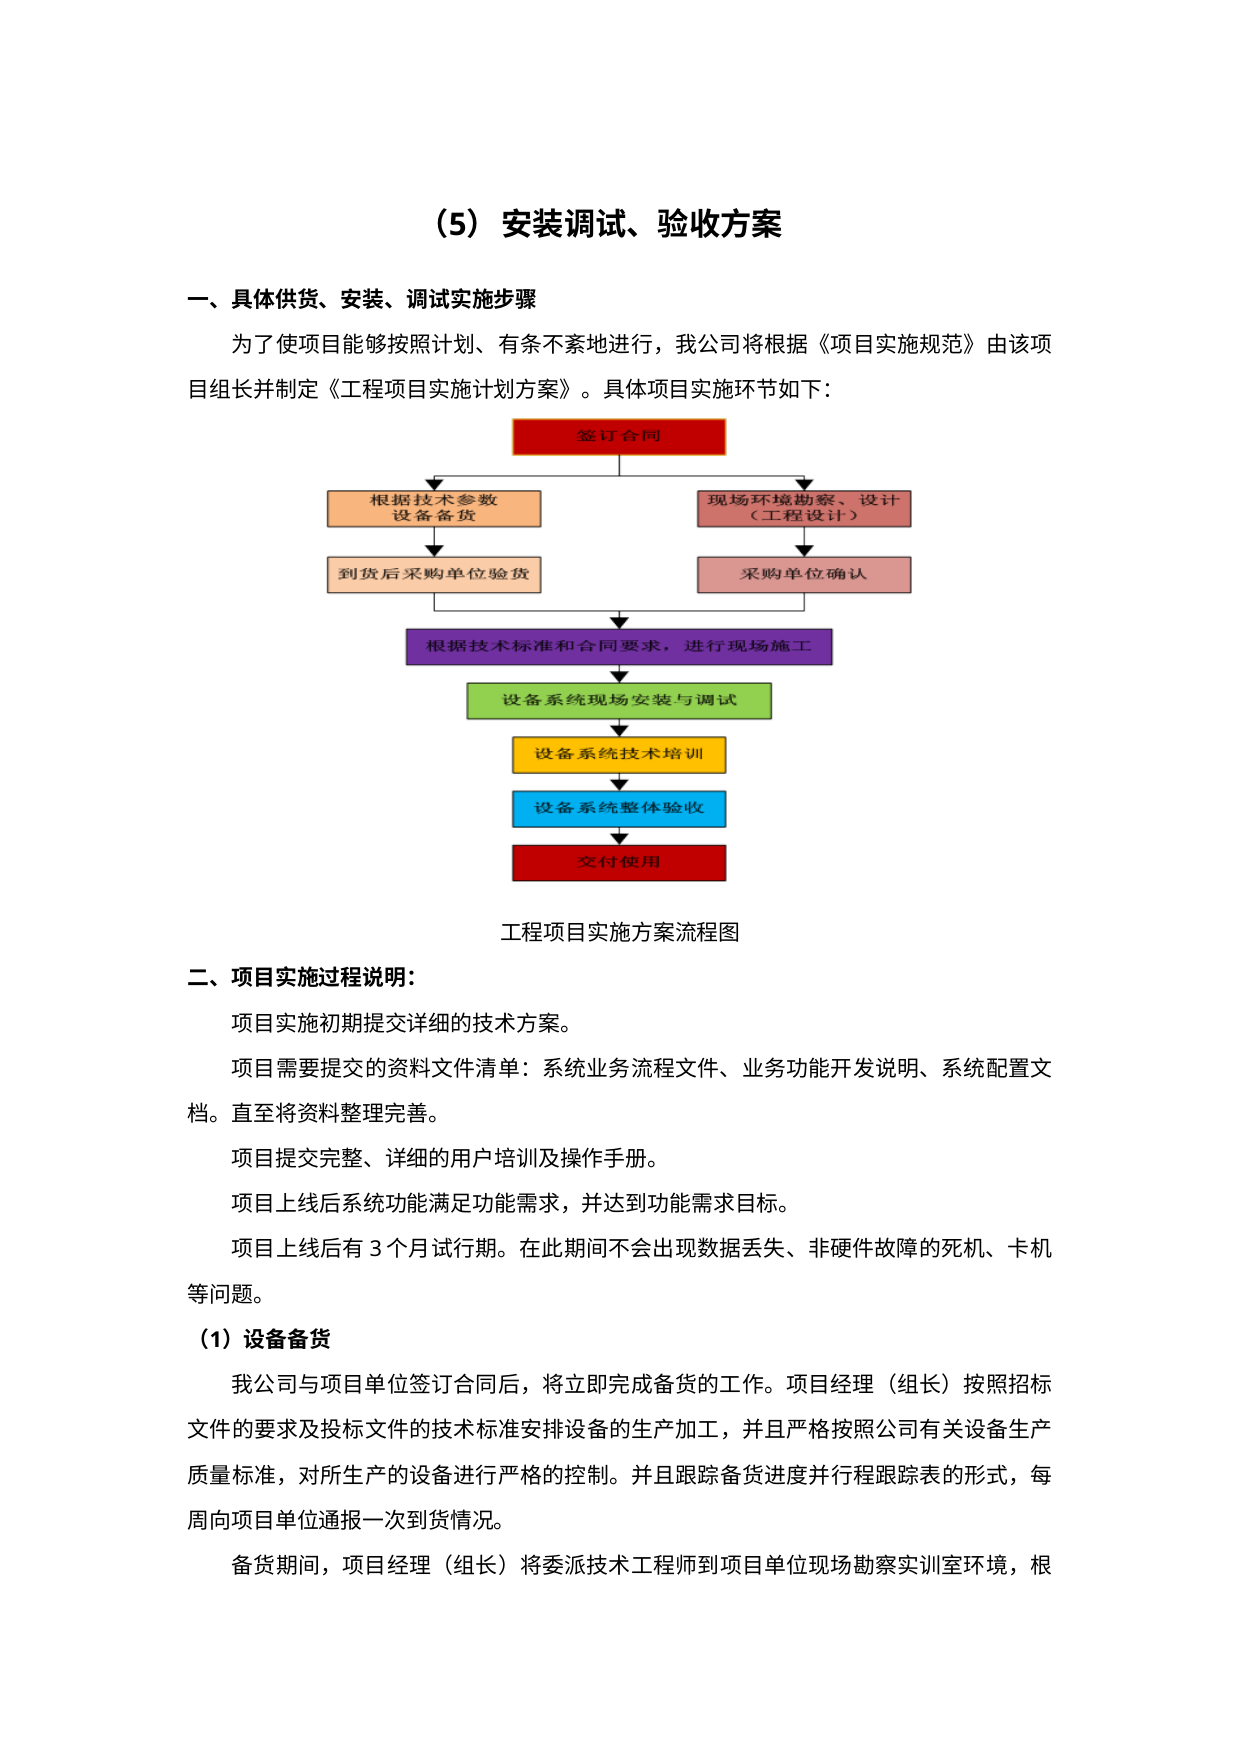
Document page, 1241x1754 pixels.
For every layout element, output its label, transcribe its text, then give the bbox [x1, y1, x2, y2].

text 一、具体供货、安装、调试实施步骤 [187, 281, 1053, 314]
text （1）设备备货 [187, 1321, 1053, 1354]
text 我公司与项目单位签订合同后，将立即完成备货的工作。项目经理（组长）按照招标文件的要求及投标文件的技术标准安排设备的生产加工，并且严格按照公司有关设备生产质量标准，对所生产的设备进行严格的控制。并且跟踪备货进度并行程跟踪表的形式，每周向项目单位通报一次到货情况。 [187, 1367, 1053, 1535]
picture [323, 416, 917, 885]
text 为了使项目能够按照计划、有条不紊地进行，我公司将根据《项目实施规范》由该项目组长并制定《工程项目实施计划方案》。具体项目实施环节如下： [187, 326, 1053, 404]
text 项目提交完整、详细的用户培训及操作手册。 [187, 1141, 1053, 1173]
text 工程项目实施方案流程图 [187, 915, 1053, 947]
text 二、项目实施过程说明： [187, 960, 1053, 992]
text 项目上线后有3个月试行期。在此期间不会出现数据丢失、非硬件故障的死机、卡机等问题。 [187, 1231, 1053, 1309]
text 项目上线后系统功能满足功能需求，并达到功能需求目标。 [187, 1186, 1053, 1218]
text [187, 1548, 1053, 1581]
text 项目实施初期提交详细的技术方案。 [187, 1005, 1053, 1038]
text 项目需要提交的资料文件清单：系统业务流程文件、业务功能开发说明、系统配置文档。直至将资料整理完善。 [187, 1050, 1053, 1128]
list 安装调试、验收方案 [187, 189, 1053, 254]
